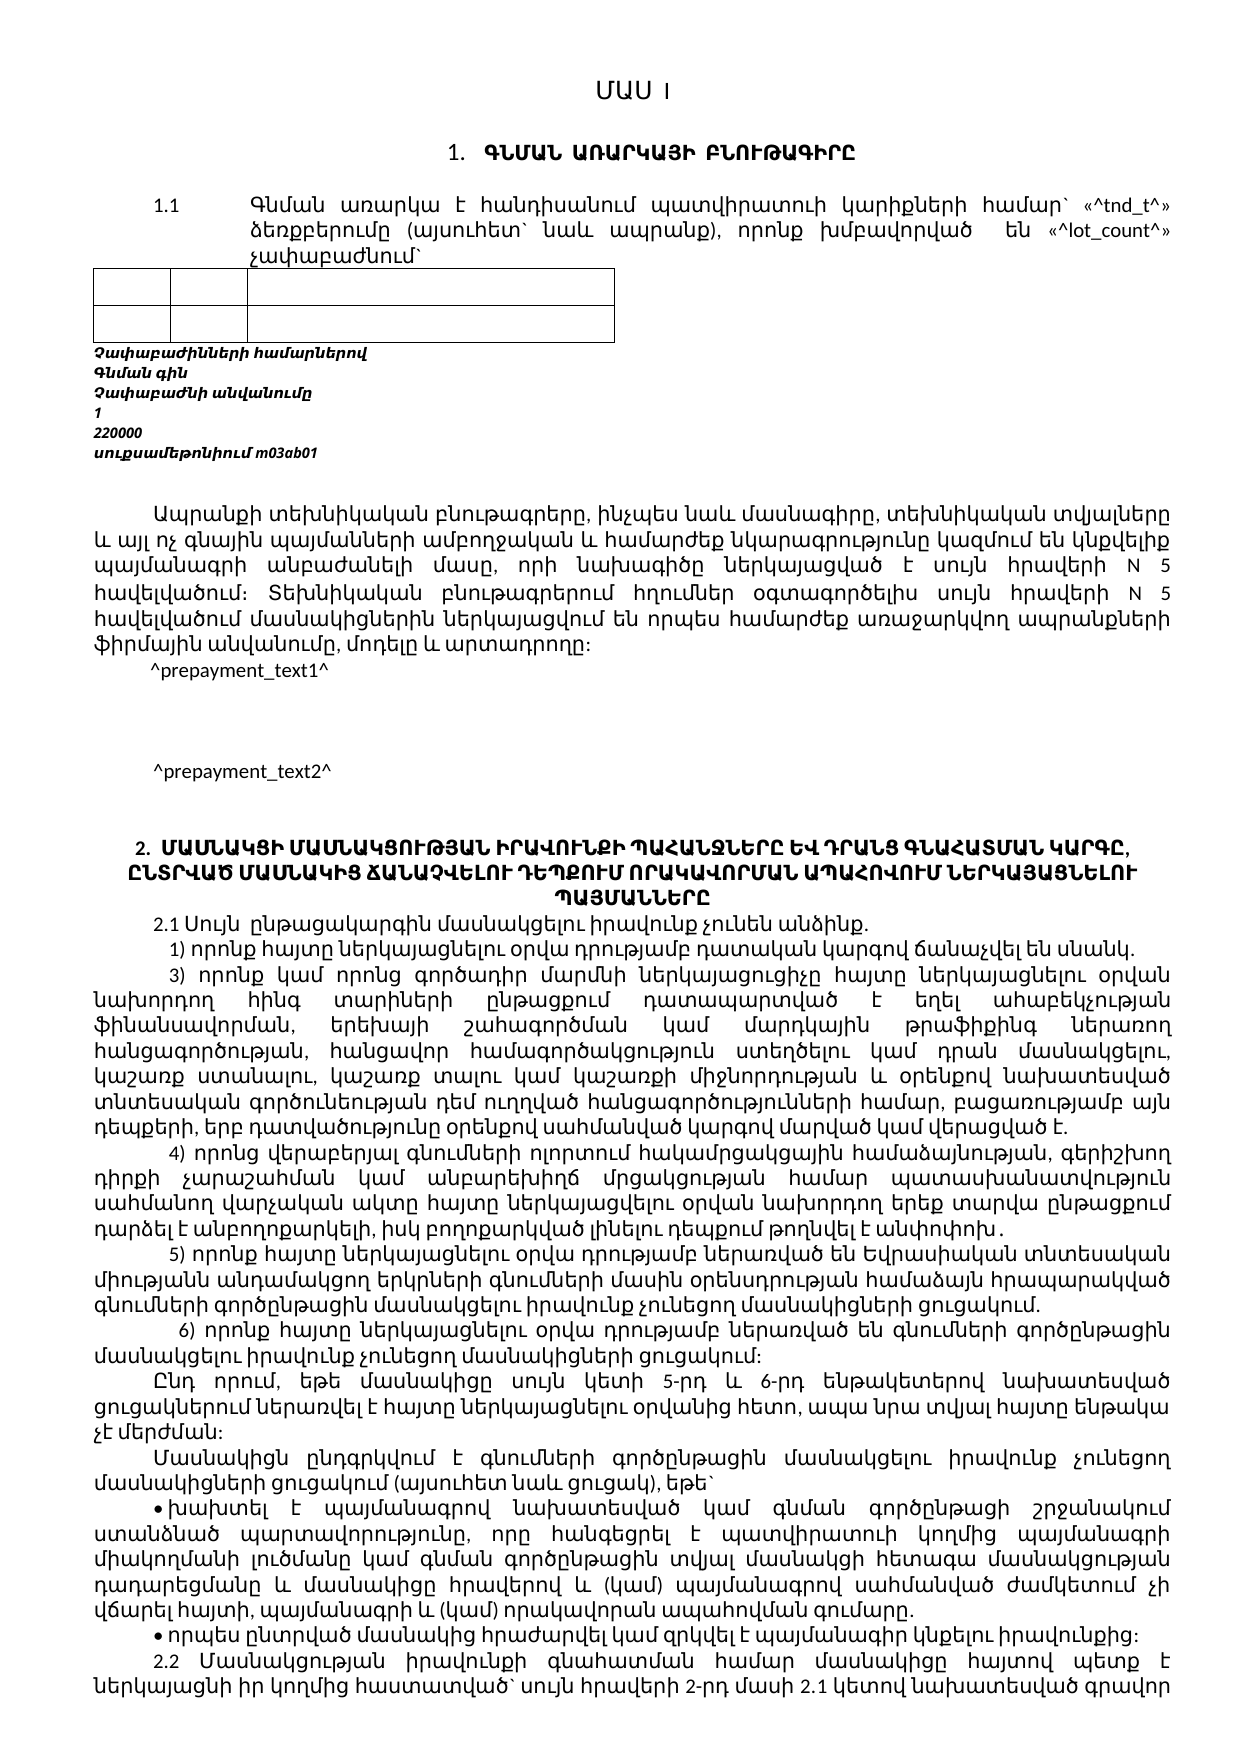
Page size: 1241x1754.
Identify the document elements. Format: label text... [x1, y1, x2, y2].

text 1) որոնք հայտը ներկայացնելու օրվա դրությամբ դատական կարգով ճանաչվել են սնանկ. [94, 936, 1171, 962]
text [94, 1648, 1171, 1699]
subtitle Գնման առարկա է հանդիսանում պատվիրատուի կարիքների համար` «^tnd_t^» ձեռքբերումը (այսուհետ` նաև ապրանք), որոնք խմբավորված են «^lot_count^» չափաբաժնում` [153, 192, 1171, 268]
text Ընդ որում, եթե մասնակիցը սույն կետի 5-րդ և 6-րդ ենթակետերով նախատեսված ցուցակներում ներառվել է հայտը ներկայացնելու օրվանից հետո, ապա նրա տվյալ հայտը ենթակա չէ մերժման: [94, 1368, 1171, 1445]
text ^prepayment_text2^ [94, 758, 1171, 784]
text Մասնակիցն ընդգրկվում է գնումների գործընթացին մասնակցելու իրավունք չունեցող մասնակիցների ցուցակում (այսուհետ նաև ցուցակ), եթե` [94, 1445, 1171, 1496]
text ՄԱՍ I [94, 75, 1171, 106]
text 5) որոնք հայտը ներկայացնելու օրվա դրությամբ ներառված են Եվրասիական տնտեսական միությանն անդամակցող երկրների գնումների մասին օրենսդրության համաձայն հրապարակված գնումների գործընթացին մասնակցելու իրավունք չունեցող մասնակիցների ցուցակում. [94, 1241, 1171, 1318]
text 3) որոնք կամ որոնց գործադիր մարմնի ներկայացուցիչը հայտը ներկայացնելու օրվան նախորդող հինգ տարիների ընթացքում դատապարտված է եղել ահաբեկչության ֆինանսավորման, երեխայի շահագործման կամ մարդկային թրաֆիքինգ ներառող հանցագործության, հանցավոր համագործակցություն ստեղծելու կամ դրան մասնակցելու, կաշառք ստանալու, կաշառք տալու կամ կաշառքի միջնորդության և օրենքով նախատեսված տնտեսական գործունեության դեմ ուղղված հանցագործությունների համար, բացառությամբ այն դեպքերի, երբ դատվածությունը օրենքով սահմանված կարգով մարված կամ վերացված է. [94, 962, 1171, 1140]
text ^prepayment_text1^ [94, 657, 1171, 682]
text • խախտել է պայմանագրով նախատեսված կամ գնման գործընթացի շրջանակում ստանձնած պարտավորությունը, որը հանգեցրել է պատվիրատուի կողմից պայմանագրի միակողմանի լուծմանը կամ գնման գործընթացին տվյալ մասնակցի հետագա մասնակցության դադարեցմանը և մասնակիցը հրավերով և (կամ) պայմանագրով սահմանված ժամկետում չի վճարել հայտի, պայմանագրի և (կամ) որակավորան ապահովման գումարը. [94, 1496, 1171, 1623]
text 6) որոնք հայտը ներկայացնելու օրվա դրությամբ ներառված են գնումների գործընթացին մասնակցելու իրավունք չունեցող մասնակիցների ցուցակում: [94, 1318, 1171, 1368]
text 4) որոնց վերաբերյալ գնումների ոլորտում հակամրցակցային համաձայնության, գերիշխող դիրքի չարաշահման կամ անբարեխիղճ մրցակցության համար պատասխանատվություն սահմանող վարչական ակտը հայտը ներկայացվելու օրվան նախորդող երեք տարվա ընթացքում դարձել է անբողոքարկելի, իսկ բողոքարկված լինելու դեպքում թողնվել է անփոփոխ․ [94, 1140, 1171, 1241]
text 2.1 Սույն ընթացակարգին մասնակցելու իրավունք չունեն անձինք. [94, 911, 1171, 936]
list ԳՆՄԱՆ ԱՌԱՐԿԱՅԻ ԲՆՈՒԹԱԳԻՐԸ [131, 136, 1171, 167]
text • որպես ընտրված մասնակից հրաժարվել կամ զրկվել է պայմանագիր կնքելու իրավունքից: [94, 1623, 1171, 1648]
text Ապրանքի տեխնիկական բնութագրերը, ինչպես նաև մասնագիրը, տեխնիկական տվյալները և այլ ոչ գնային պայմանների ամբողջական և համարժեք նկարագրությունը կազմում են կնքվելիք պայմանագրի անբաժանելի մասը, որի նախագիծը ներկայացված է սույն հրավերի N 5 հավելվածում։ Տեխնիկական բնութագրերում հղումներ օգտագործելիս սույն հրավերի N 5 հավելվածում մասնակիցներին ներկայացվում են որպես համարժեք առաջարկվող ապրանքների ֆիրմային անվանումը, մոդելը և արտադրողը: [94, 501, 1171, 657]
text 2. ՄԱՍՆԱԿՑԻ ՄԱՍՆԱԿՑՈՒԹՅԱՆ ԻՐԱՎՈՒՆՔԻ ՊԱՀԱՆՋՆԵՐԸ ԵՎ ԴՐԱՆՑ ԳՆԱՀԱՏՄԱՆ ԿԱՐԳԸ, ԸՆՏՐՎԱԾ ՄԱՍՆԱԿԻՑ ՃԱՆԱՉՎԵԼՈՒ ԴԵՊՔՈՒՄ ՈՐԱԿԱՎՈՐՄԱՆ ԱՊԱՀՈՎՈՒՄ ՆԵՐԿԱՅԱՑՆԵԼՈՒ ՊԱՅՄԱՆՆԵՐԸ [94, 835, 1171, 911]
